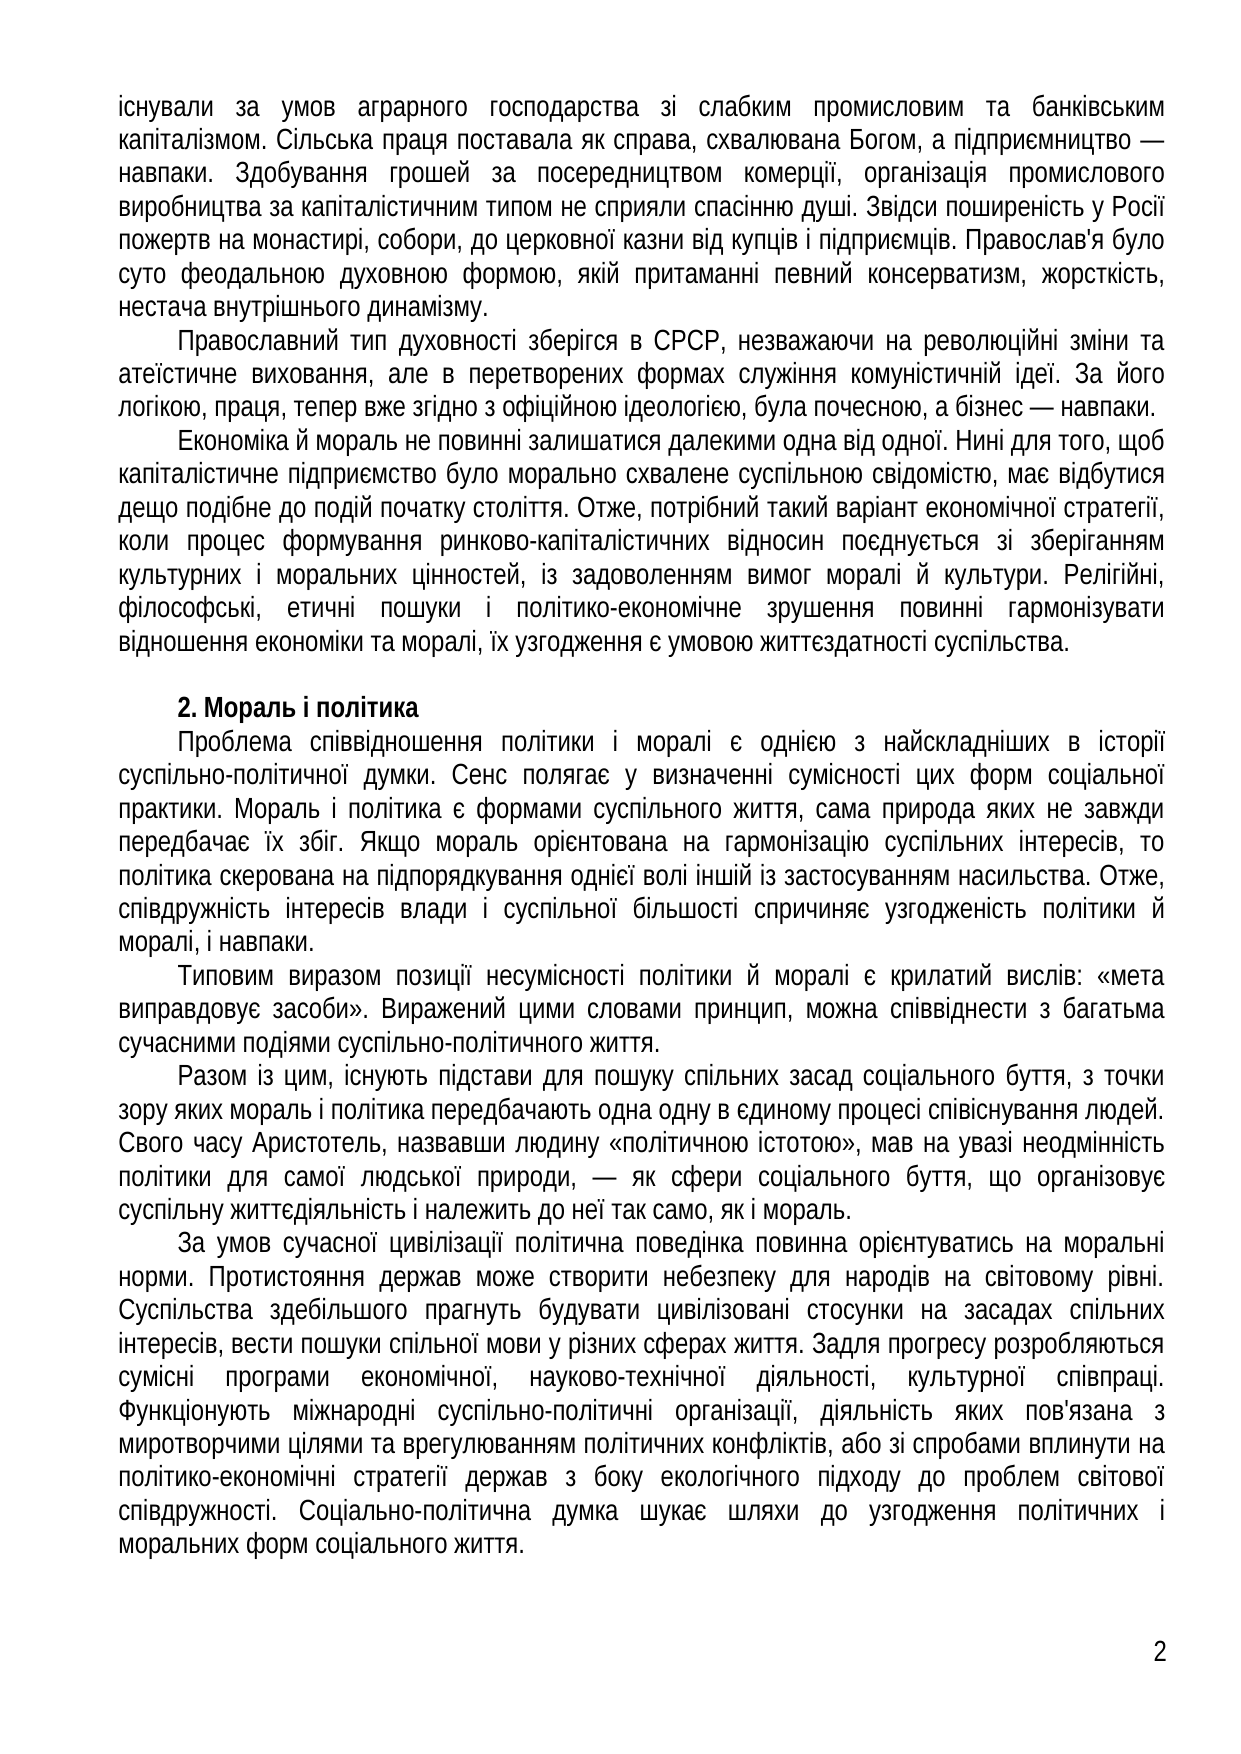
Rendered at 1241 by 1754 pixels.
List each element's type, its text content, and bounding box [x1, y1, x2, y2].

text Типовим виразом позиції несумісності політики й моралі є крилатий вислів: «мета виправдовує засоби». Виражений цими словами принцип, можна співвіднести з багатьма сучасними подіями суспільно-політичного життя. [118, 958, 1167, 1058]
text За умов сучасної цивілізації політична поведінка повинна орієнтуватись на моральні норми. Протистояння держав може створити небезпеку для народів на світовому рівні. Суспільства здебільшого прагнуть будувати цивілізовані стосунки на засадах спільних інтересів, вести пошуки спільної мови у різних сферах життя. Задля прогресу розробляються сумісні програми економічної, науково-технічної діяльності, культурної співпраці. Функціонують міжнародні суспільно-політичні організації, діяльність яких пов'язана з миротворчими цілями та врегулюванням політичних конфліктів, або зі спробами вплинути на політико-економічні стратегії держав з боку екологічного підходу до проблем світової співдружності. Соціально-політична думка шукає шляхи до узгодження політичних і моральних форм соціального життя. [118, 1226, 1167, 1560]
text Разом із цим, існують підстави для пошуку спільних засад соціального буття, з точки зору яких мораль і політика передбачають одна одну в єдиному процесі співіснування людей. Свого часу Аристотель, назвавши людину «політичною істотою», мав на увазі неодмінність політики для самої людської природи, — як сфери соціального буття, що організовує суспільну життєдіяльність і належить до неї так само, як і мораль. [118, 1058, 1167, 1226]
text Православний тип духовності зберігся в СРСР, незважаючи на революційні зміни та атеїстичне виховання, але в перетворених формах служіння комуністичній ідеї. За його логікою, праця, тепер вже згідно з офіційною ідеологією, була почесною, а бізнес — навпаки. [118, 323, 1167, 423]
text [118, 89, 1167, 323]
text Економіка й мораль не повинні залишатися далекими одна від одної. Нині для того, щоб капіталістичне підприємство було морально схвалене суспільною свідомістю, має відбутися дещо подібне до подій початку століття. Отже, потрібний такий варіант економічної стратегії, коли процес формування ринково-капіталістичних відносин поєднується зі зберіганням культурних і моральних цінностей, із задоволенням вимог моралі й культури. Релігійні, філософські, етичні пошуки і політико-економічне зрушення повинні гармонізувати відношення економіки та моралі, їх узгодження є умовою життєздатності суспільства. [118, 423, 1167, 657]
text Проблема співвідношення політики і моралі є однією з найскладніших в історії суспільно-політичної думки. Сенс полягає у визначенні сумісності цих форм соціальної практики. Мораль і політика є формами суспільного життя, сама природа яких не завжди передбачає їх збіг. Якщо мораль орієнтована на гармонізацію суспільних інтересів, то політика скерована на підпорядкування однієї волі іншій із застосуванням насильства. Отже, співдружність інтересів влади і суспільної більшості спричиняє узгодженість політики й моралі, і навпаки. [118, 724, 1167, 958]
text 2. Мораль і політика [118, 691, 1167, 724]
